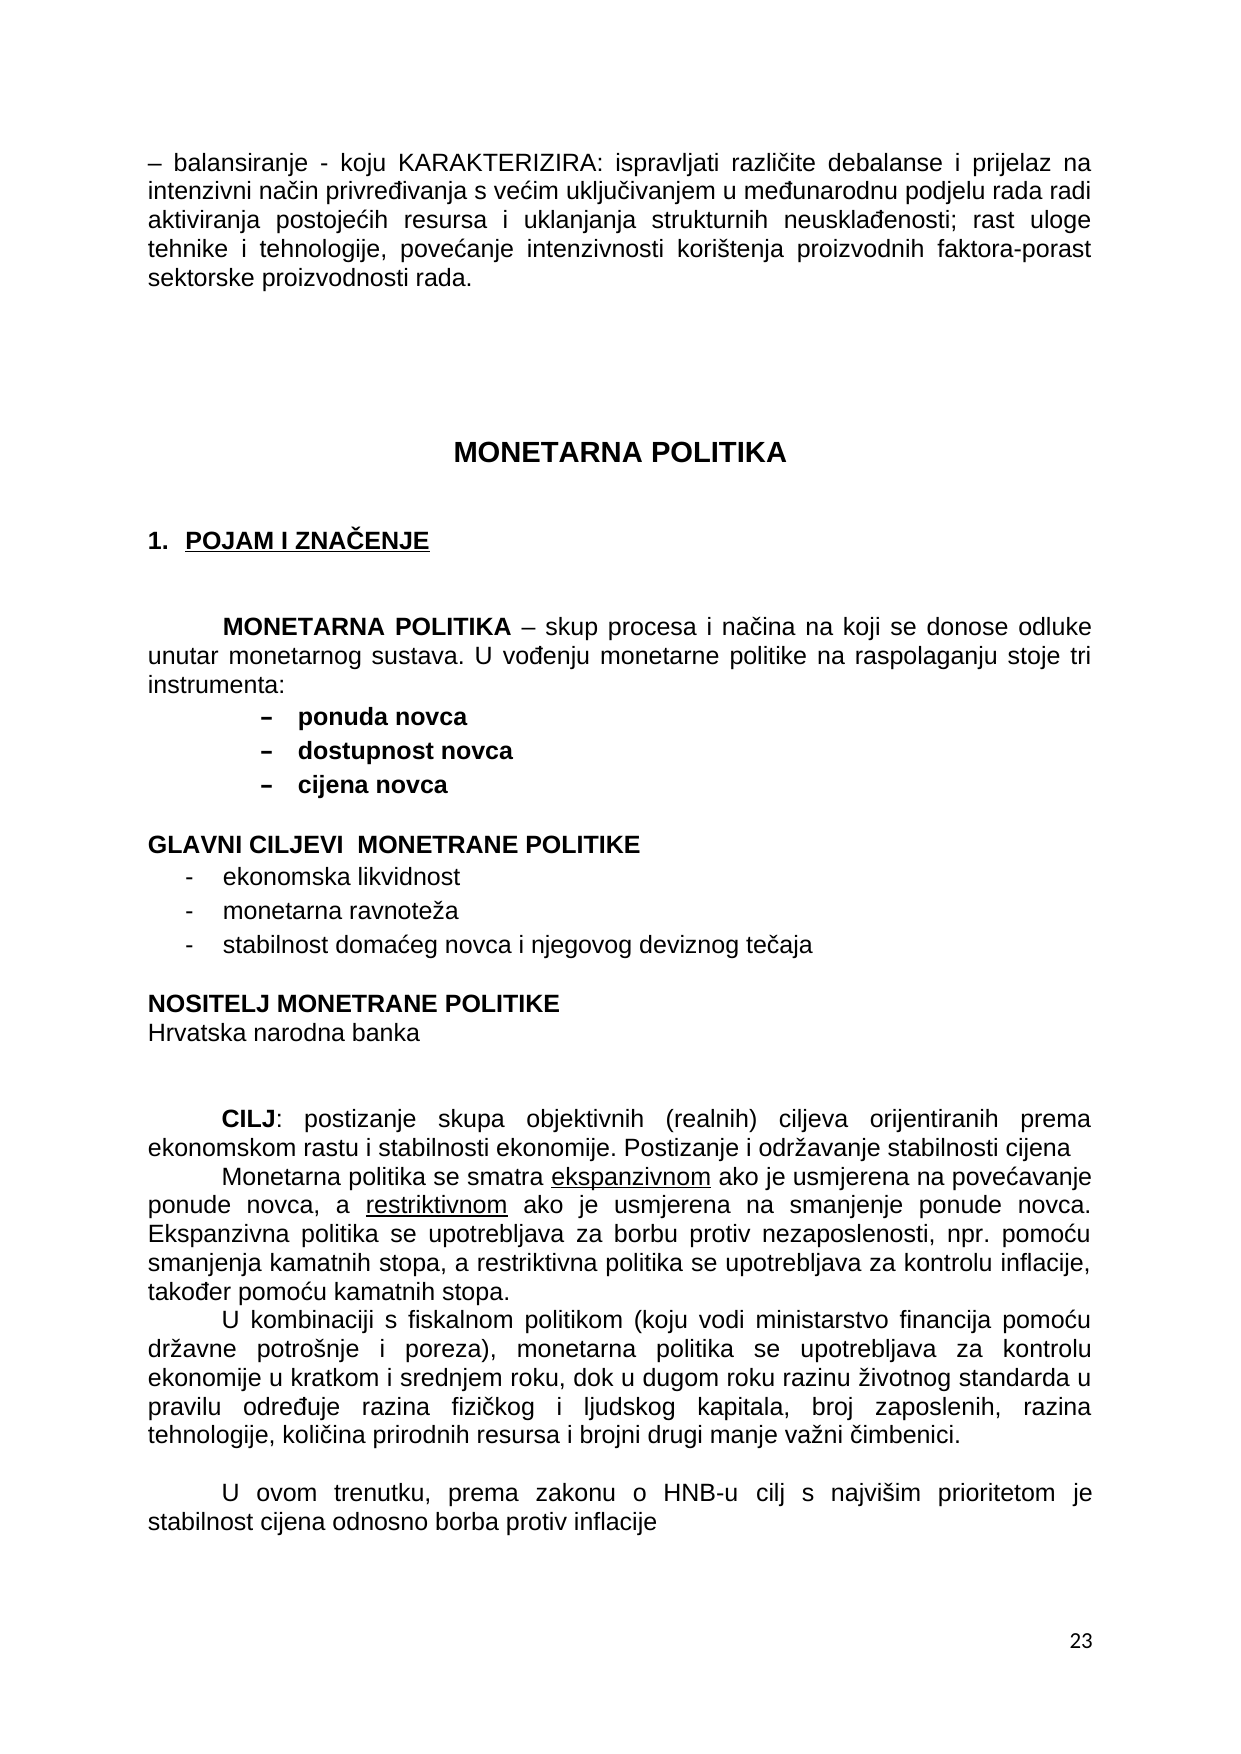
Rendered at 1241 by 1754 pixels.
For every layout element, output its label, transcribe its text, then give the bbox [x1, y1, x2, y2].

list dostupnost novca [260, 733, 1093, 767]
text MONETARNA POLITIKA [148, 435, 1093, 469]
list stabilnost domaćeg novca i njegovog deviznog tečaja [185, 926, 1093, 961]
subtitle GLAVNI CILJEVI MONETRANE POLITIKE [148, 829, 1093, 858]
text U kombinaciji s fiskalnom politikom (koju vodi ministarstvo financija pomoću državne potrošnje i poreza), monetarna politika se upotrebljava za kontrolu ekonomije u kratkom i srednjem roku, dok u dugom roku razinu životnog standarda u pravilu određuje razina fizičkog i ljudskog kapitala, broj zaposlenih, razina tehnologije, količina prirodnih resursa i brojni drugi manje važni čimbenici. [148, 1306, 1093, 1449]
list POJAM I ZNAČENJE [148, 526, 1093, 555]
subtitle NOSITELJ MONETRANE POLITIKE [148, 989, 1093, 1018]
text CILJ: postizanje skupa objektivnih (realnih) ciljeva orijentiranih prema ekonomskom rastu i stabilnosti ekonomije. Postizanje i održavanje stabilnosti cijena [148, 1104, 1093, 1162]
text – balansiranje - koju KARAKTERIZIRA: ispravljati različite debalanse i prijelaz na intenzivni način privređivanja s većim uključivanjem u međunarodnu podjelu rada radi aktiviranja postojećih resursa i uklanjanja strukturnih neusklađenosti; rast uloge tehnike i tehnologije, povećanje intenzivnosti korištenja proizvodnih faktora-porast sektorske proizvodnosti rada. [148, 148, 1093, 291]
text Hrvatska narodna banka [148, 1018, 1093, 1047]
text U ovom trenutku, prema zakonu o HNB-u cilj s najvišim prioritetom je stabilnost cijena odnosno borba protiv inflacije [148, 1478, 1093, 1536]
text MONETARNA POLITIKA – skup procesa i načina na koji se donose odluke unutar monetarnog sustava. U vođenju monetarne politike na raspolaganju stoje tri instrumenta: [148, 612, 1093, 699]
list cijena novca [260, 767, 1093, 801]
list ponuda novca [260, 699, 1093, 733]
text Monetarna politika se smatra ekspanzivnom ako je usmjerena na povećavanje ponude novca, a restriktivnom ako je usmjerena na smanjenje ponude novca. Ekspanzivna politika se upotrebljava za borbu protiv nezaposlenosti, npr. pomoću smanjenja kamatnih stopa, a restriktivna politika se upotrebljava za kontrolu inflacije, također pomoću kamatnih stopa. [148, 1162, 1093, 1306]
list ekonomska likvidnost [185, 858, 1093, 892]
list monetarna ravnoteža [185, 892, 1093, 926]
